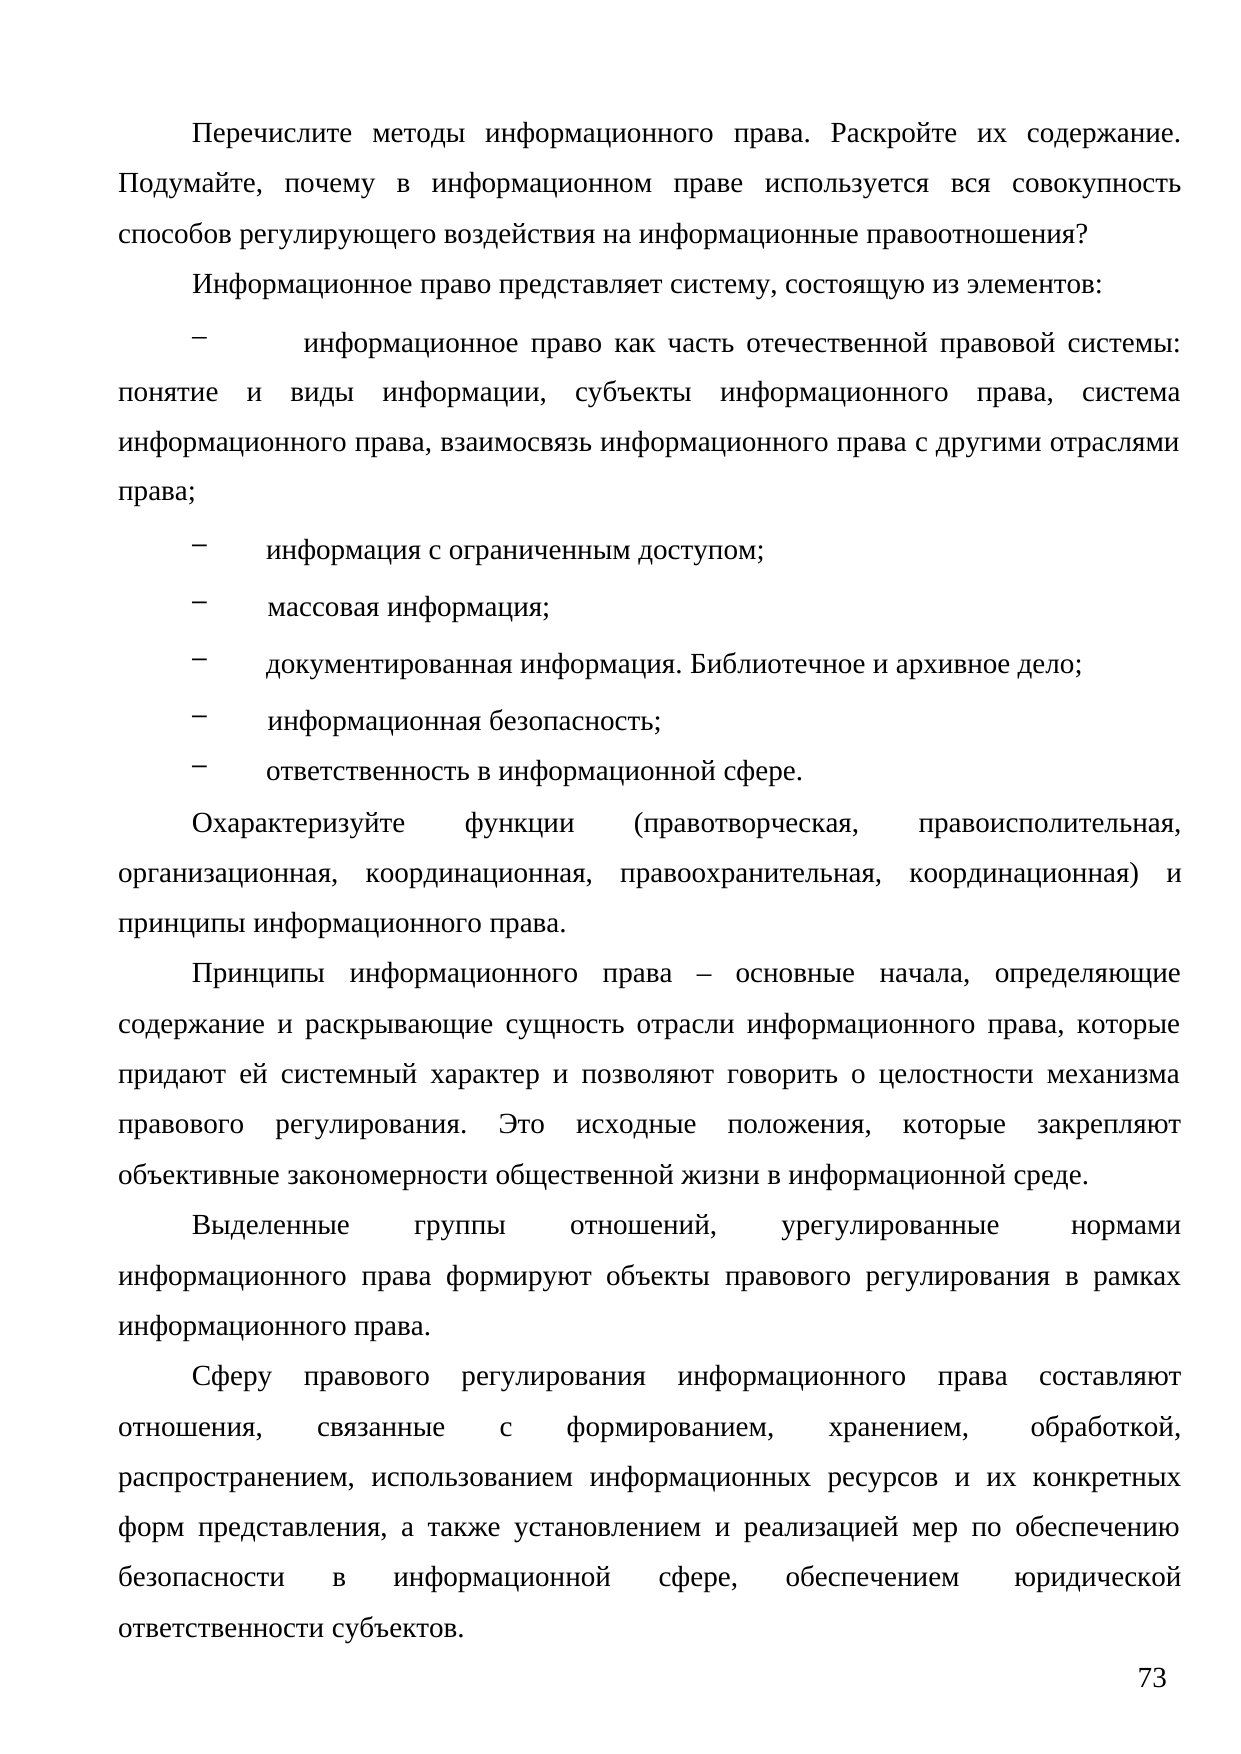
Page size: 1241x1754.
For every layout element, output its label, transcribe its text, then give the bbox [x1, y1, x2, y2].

text Сферу правового регулирования информационного права составляют отношения, связанные с формированием, хранением, обработкой, распространением, использованием информационных ресурсов и их конкретных форм представления, а также установлением и реализацией мер по обеспечению безопасности в информационной сфере, обеспечением юридической ответственности субъектов. [118, 1358, 1181, 1643]
text Выделенные группы отношений, урегулированные нормами информационного права формируют объекты правового регулирования в рамках информационного права. [118, 1207, 1181, 1342]
text Перечислите методы информационного права. Раскройте их содержание. Подумайте, почему в информационном праве используется вся совокупность способов регулирующего воздействия на информационные правоотношения? [118, 115, 1181, 249]
text ответственность в информационной сфере. [192, 752, 1198, 788]
text Охарактеризуйте функции (правотворческая, правоисполительная, организационная, координационная, правоохранительная, координационная) и принципы информационного права. [118, 805, 1182, 939]
text информационное право как часть отечественной правовой системы: понятие и виды информации, субъекты информационного права, система информационного права, взаимосвязь информационного права с другими отраслями права; [118, 316, 1181, 507]
picture [191, 316, 224, 352]
picture [191, 580, 224, 617]
text документированная информация. Библиотечное и архивное дело; информационная безопасность; [192, 638, 1109, 737]
text Принципы информационного права – основные начала, определяющие содержание и раскрывающие сущность отрасли информационного права, которые придают ей системный характер и позволяют говорить о целостности механизма правового регулирования. Это исходные положения, которые закрепляют объективные закономерности общественной жизни в информационной среде. [118, 956, 1181, 1190]
picture [191, 695, 224, 731]
picture [191, 637, 224, 674]
text информация с ограниченным доступом; массовая информация; [192, 523, 765, 622]
picture [191, 523, 224, 560]
picture [191, 745, 224, 781]
text Информационное право представляет систему, состоящую из элементов: [192, 266, 1198, 300]
